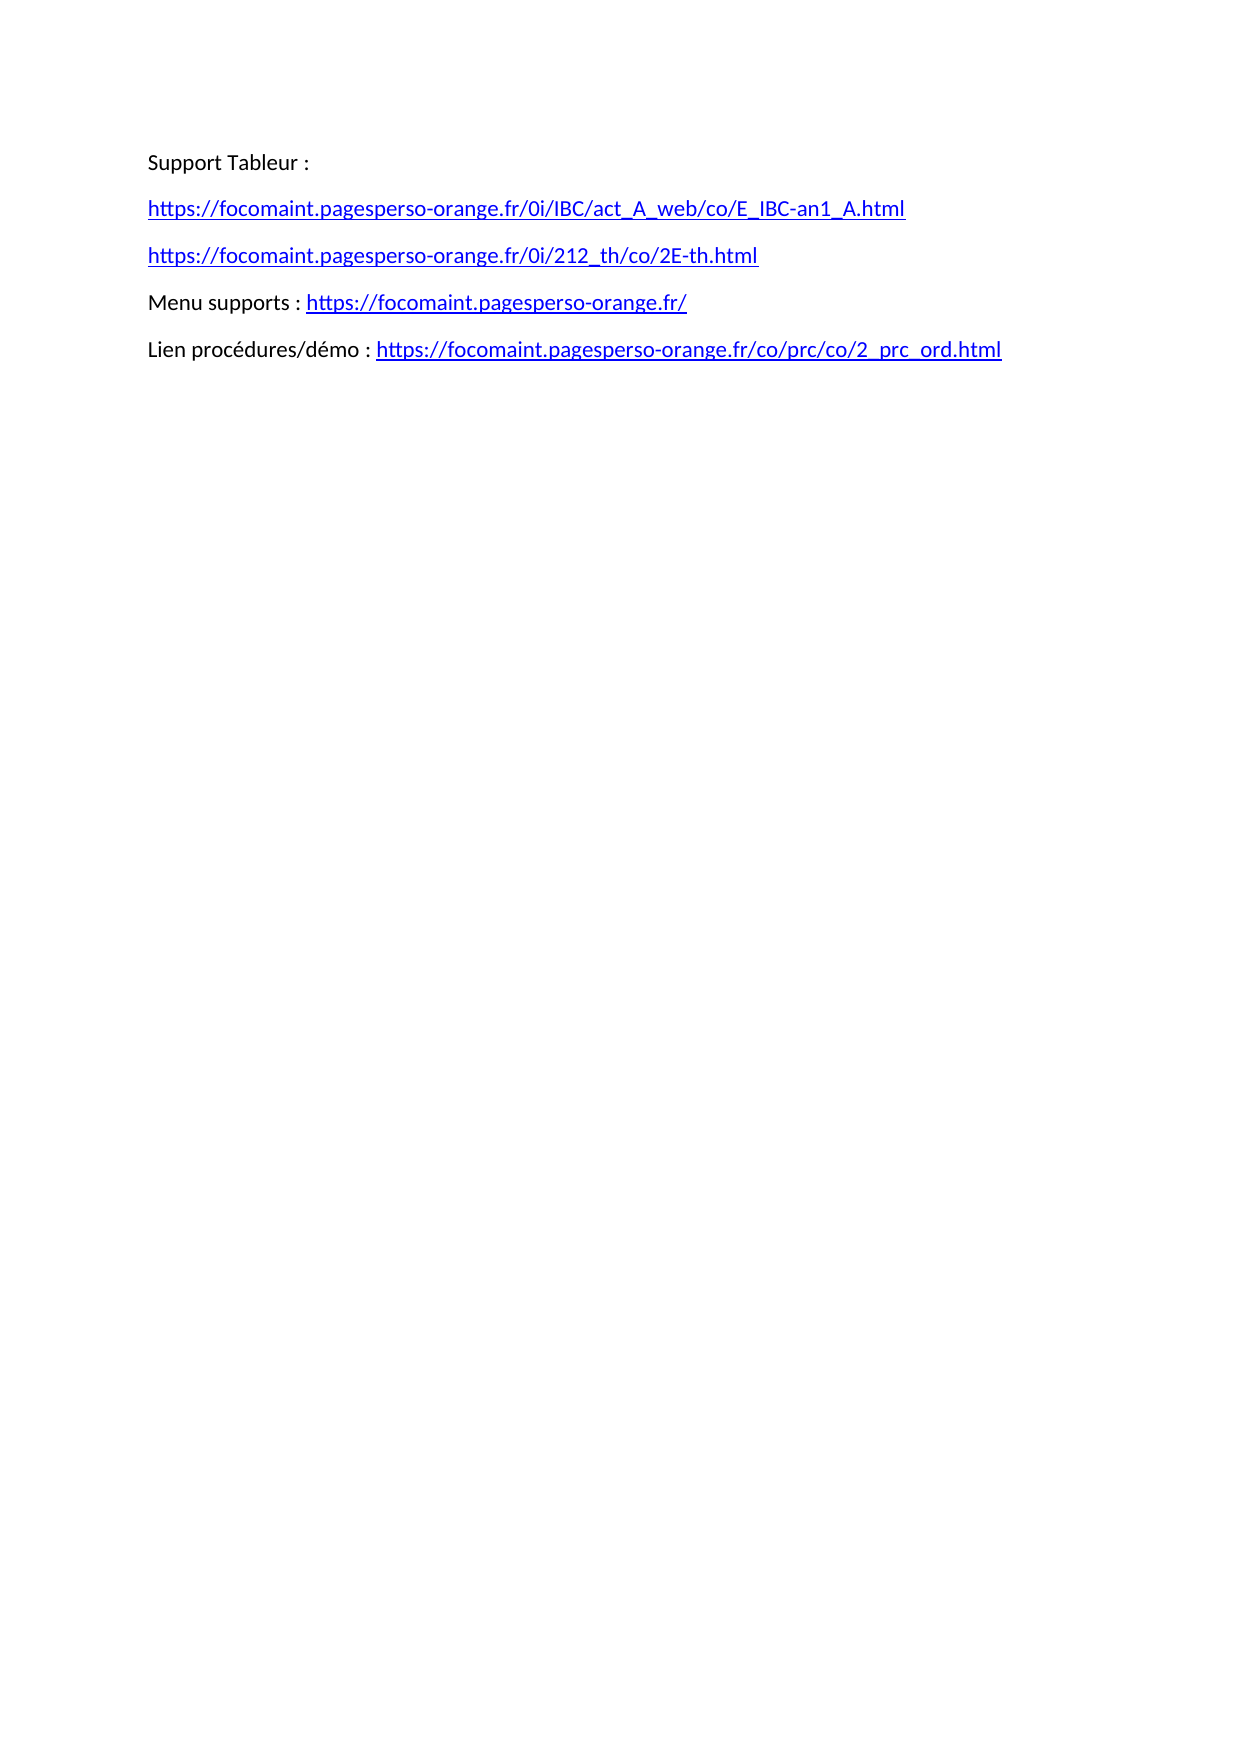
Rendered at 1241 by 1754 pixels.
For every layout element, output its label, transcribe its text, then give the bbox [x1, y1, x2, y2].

text Support Tableur : [148, 148, 1093, 176]
text https://focomaint.pagesperso-orange.fr/0i/IBC/act_A_web/co/E_IBC-an1_A.html [148, 194, 1093, 222]
text Lien procédures/démo : https://focomaint.pagesperso-orange.fr/co/prc/co/2_prc_ord.html [148, 335, 1093, 363]
text Menu supports : https://focomaint.pagesperso-orange.fr/ [148, 288, 1093, 316]
text https://focomaint.pagesperso-orange.fr/0i/212_th/co/2E-th.html [148, 241, 1093, 269]
